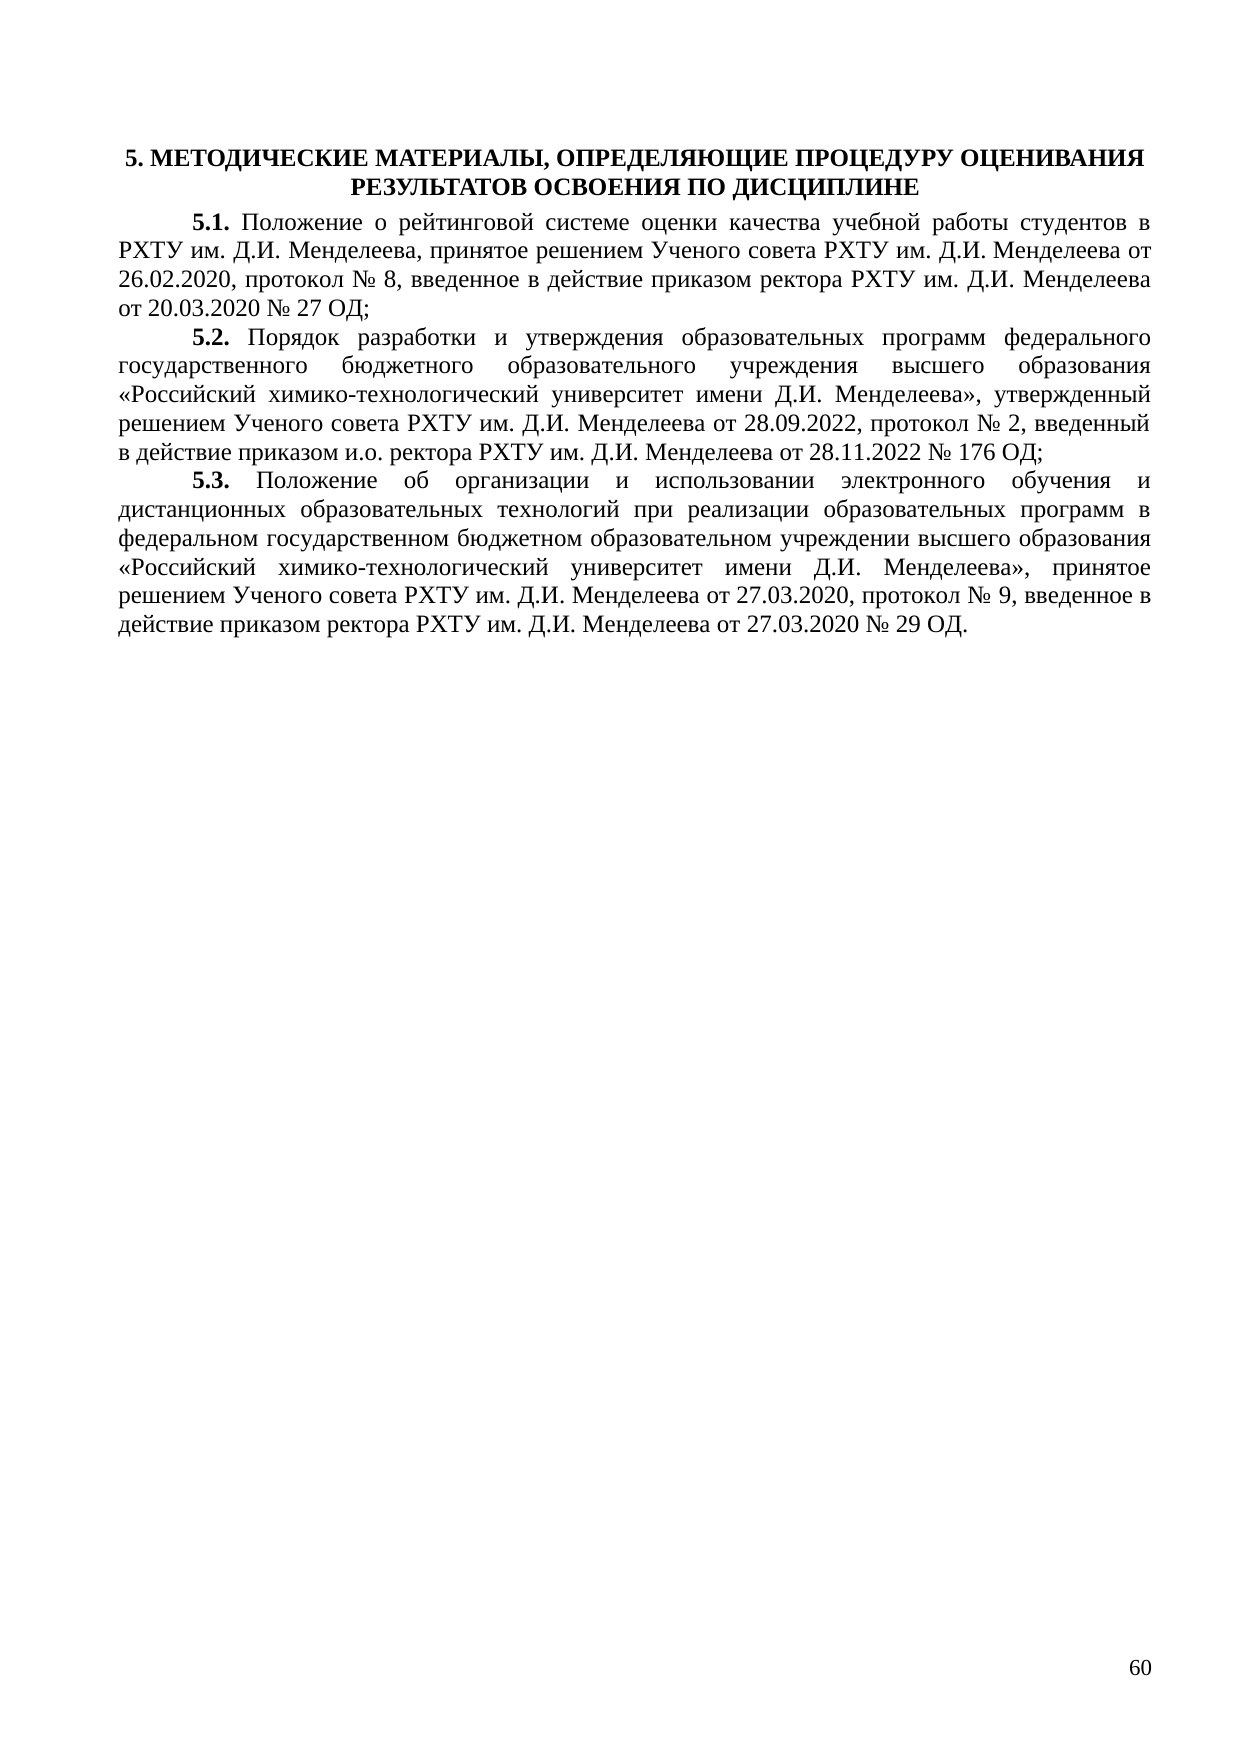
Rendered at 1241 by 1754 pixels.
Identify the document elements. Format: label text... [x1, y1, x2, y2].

text 5.1. Положение о рейтинговой системе оценки качества учебной работы студентов в РХТУ им. Д.И. Менделеева, принятое решением Ученого совета РХТУ им. Д.И. Менделеева от 26.02.2020, протокол № 8, введенное в действие приказом ректора РХТУ им. Д.И. Менделеева от 20.03.2020 № 27 ОД; [118, 207, 1152, 322]
text 5.2. Порядок разработки и утверждения образовательных программ федерального государственного бюджетного образовательного учреждения высшего образования «Российский химико-технологический университет имени Д.И. Менделеева», утвержденный решением Ученого совета РХТУ им. Д.И. Менделеева от 28.09.2022, протокол № 2, введенный в действие приказом и.о. ректора РХТУ им. Д.И. Менделеева от 28.11.2022 № 176 ОД; [118, 322, 1152, 466]
text 5.3. Положение об организации и использовании электронного обучения и дистанционных образовательных технологий при реализации образовательных программ в федеральном государственном бюджетном образовательном учреждении высшего образования «Российский химико-технологический университет имени Д.И. Менделеева», принятое решением Ученого совета РХТУ им. Д.И. Менделеева от 27.03.2020, протокол № 9, введенное в действие приказом ректора РХТУ им. Д.И. Менделеева от 27.03.2020 № 29 ОД. [118, 466, 1152, 638]
text 5. МЕТОДИЧЕСКИЕ МАТЕРИАЛЫ, ОПРЕДЕЛЯЮЩИЕ ПРОЦЕДУРУ ОЦЕНИВАНИЯ РЕЗУЛЬТАТОВ ОСВОЕНИЯ ПО ДИСЦИПЛИНЕ [118, 143, 1152, 201]
